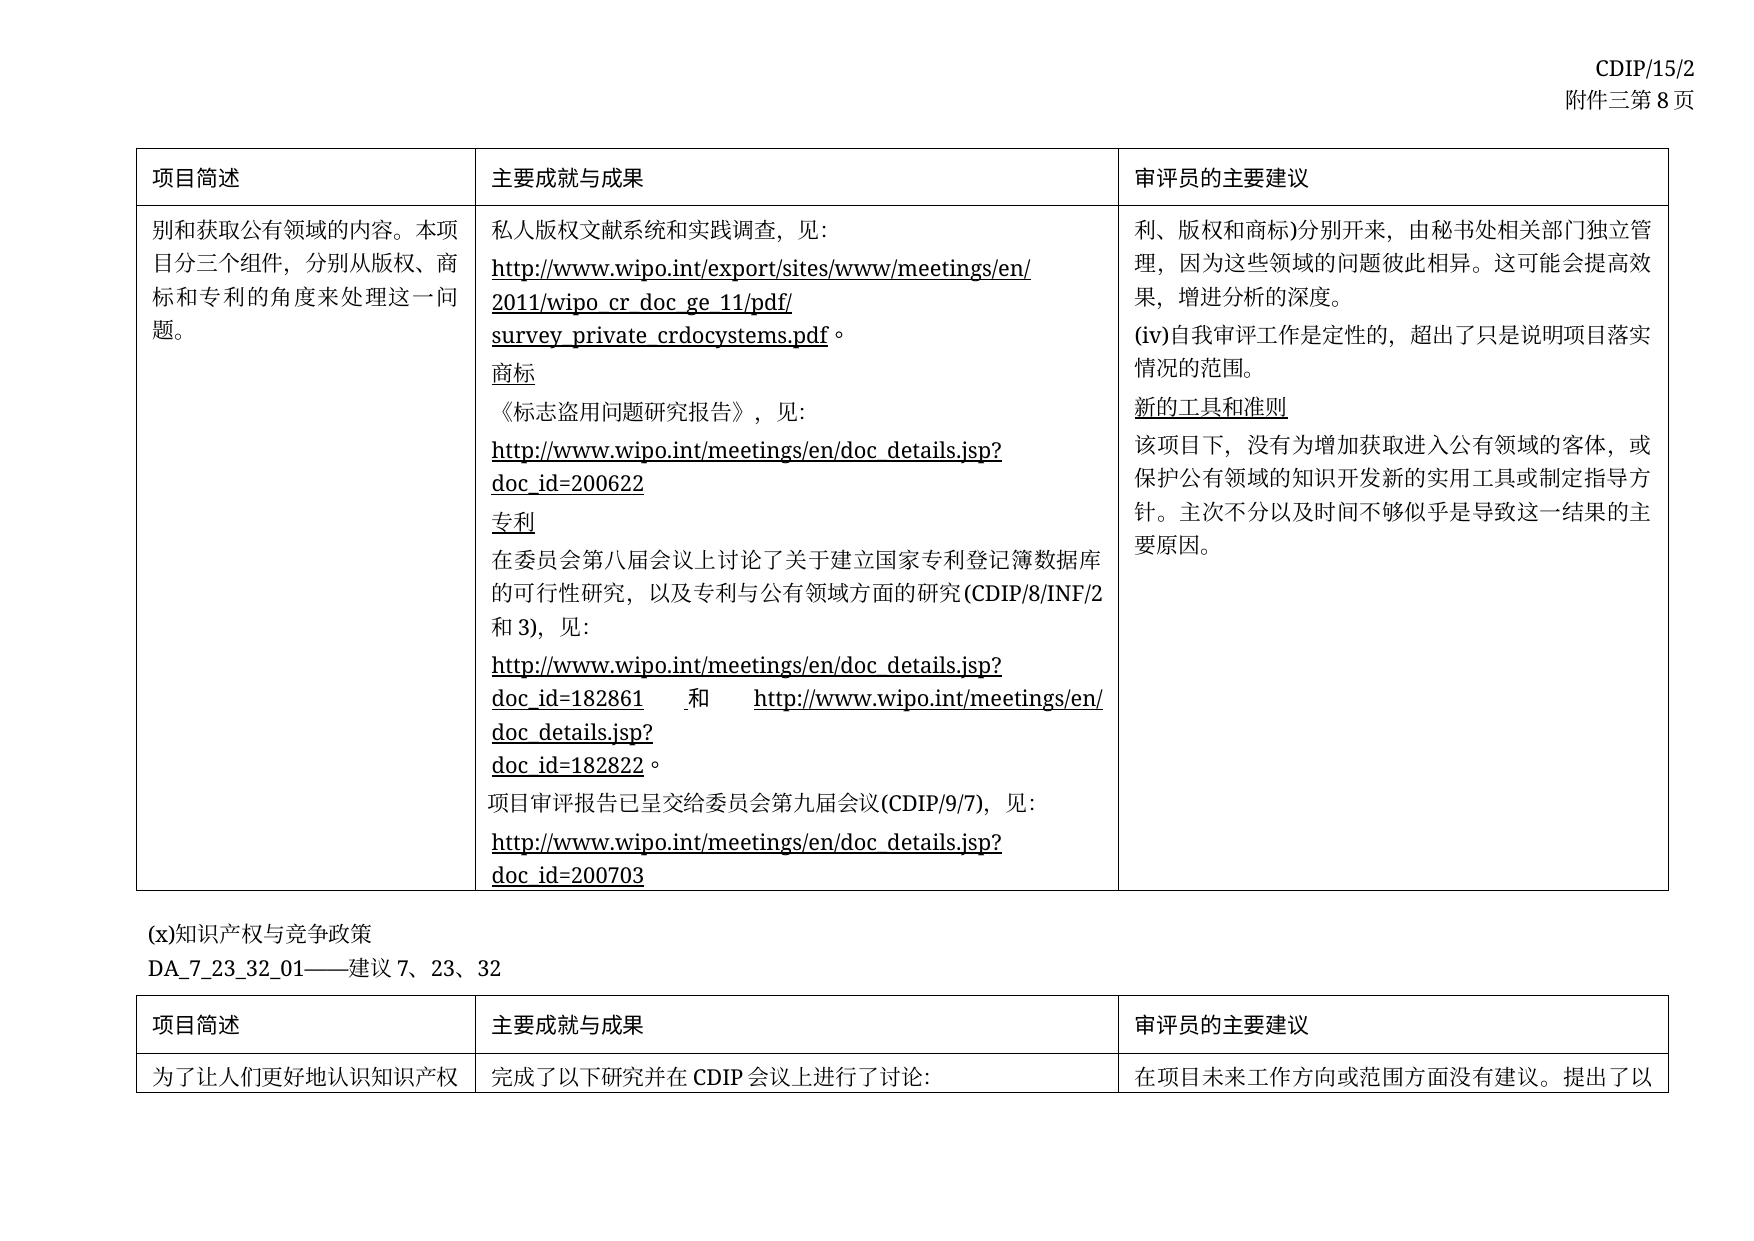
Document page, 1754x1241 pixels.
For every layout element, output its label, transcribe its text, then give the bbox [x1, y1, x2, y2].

table_header 项目简述 [137, 149, 475, 205]
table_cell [476, 1054, 1118, 1092]
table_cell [137, 1054, 475, 1092]
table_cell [137, 206, 475, 890]
list DA_7_23_32_01——建议7、23、32 [148, 949, 1695, 982]
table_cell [1119, 206, 1668, 890]
table_header 主要成就与成果 [476, 996, 1118, 1053]
table_header 审评员的主要建议 [1119, 996, 1668, 1053]
table_header 主要成就与成果 [476, 149, 1118, 205]
table_header 项目简述 [137, 996, 475, 1053]
table_header 审评员的主要建议 [1119, 149, 1668, 205]
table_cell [476, 206, 1118, 890]
list (x)知识产权与竞争政策 [148, 916, 1695, 949]
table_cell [1119, 1054, 1668, 1092]
